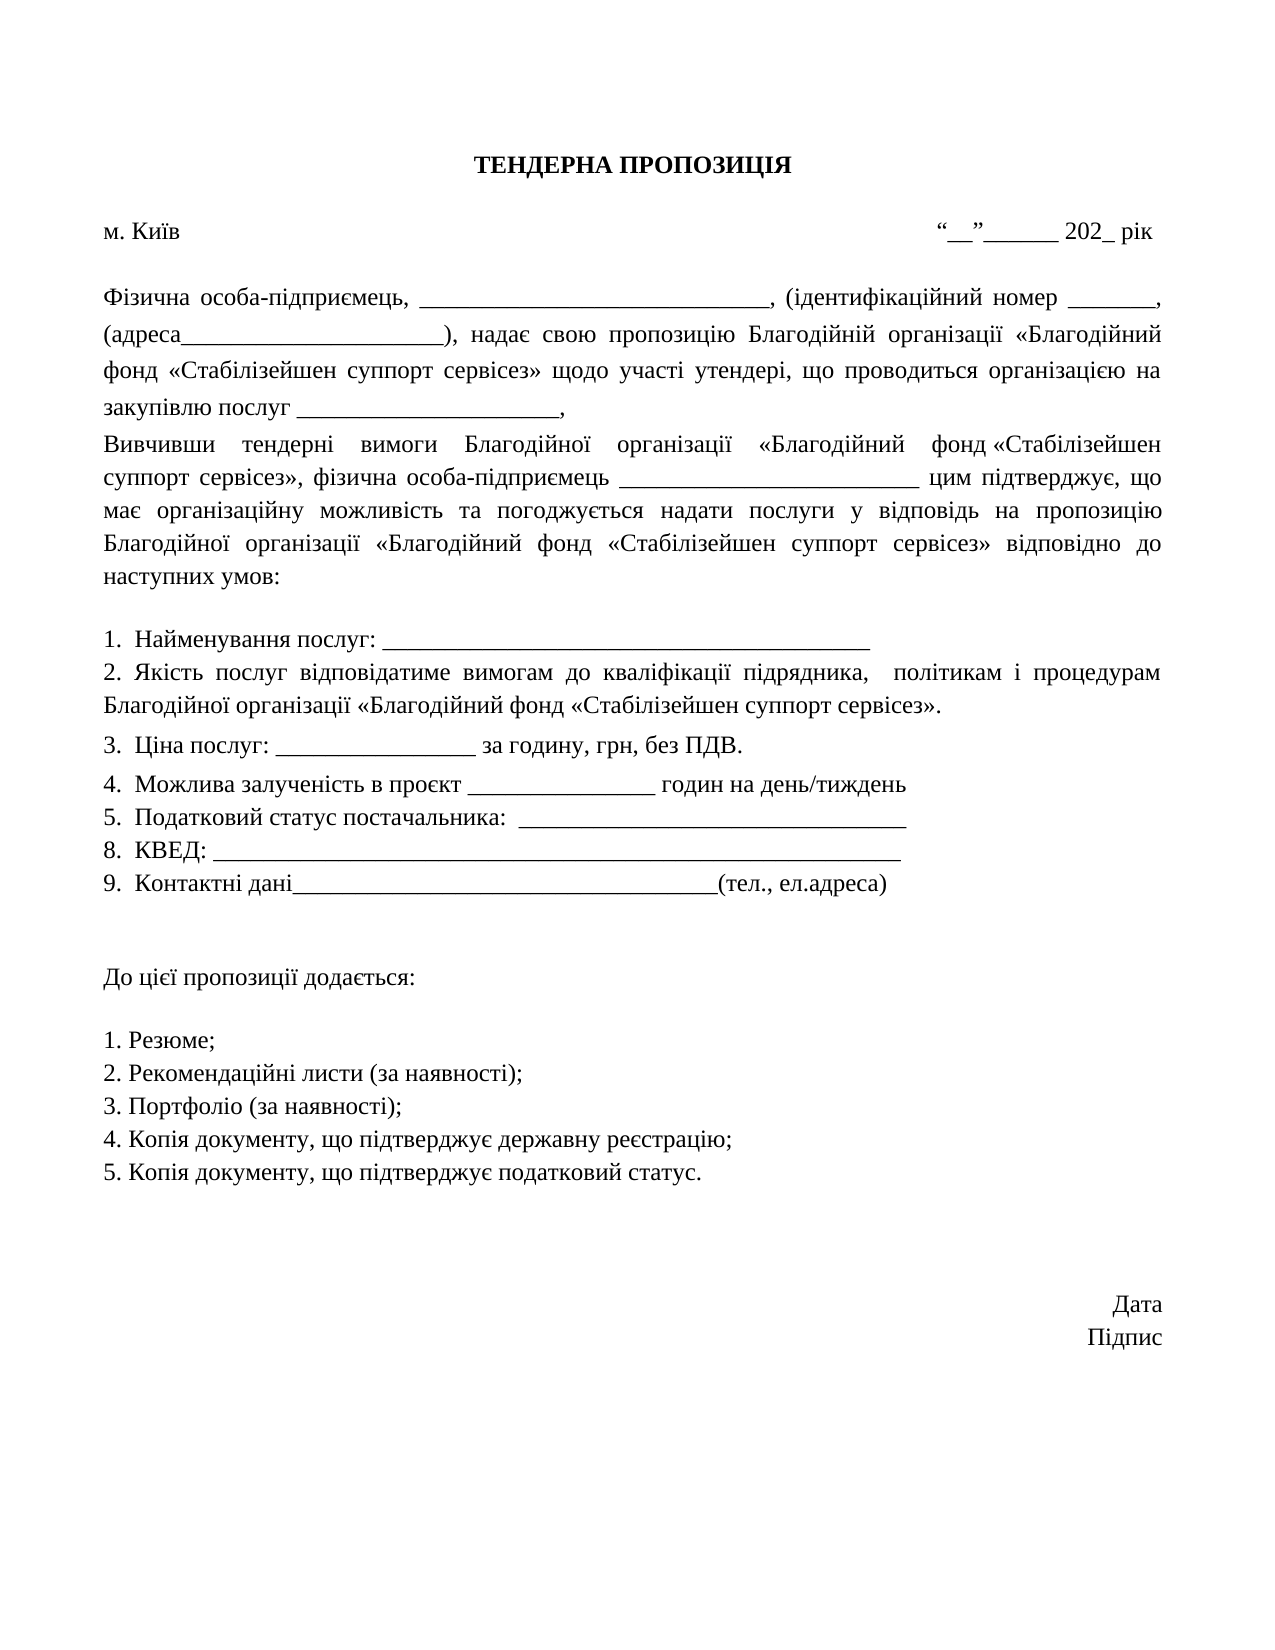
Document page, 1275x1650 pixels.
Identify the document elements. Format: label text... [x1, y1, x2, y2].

text 8. КВЕД: _______________________________________________________ [103, 835, 1162, 864]
text 3. Ціна послуг: ________________ за годину, грн, без ПДВ. [103, 730, 1162, 758]
text 5. Податковий статус постачальника: _______________________________ [103, 802, 1162, 831]
text 2. Якість послуг відповідатиме вимогам до кваліфікації підрядника, політикам і процедурам Благодійної організації «Благодійний фонд «Стабілізейшен суппорт сервісез». [103, 657, 1162, 719]
text Вивчивши тендерні вимоги Благодійної організації «Благодійний фонд «Стабілізейшен суппорт сервісез», фізична особа-підприємець ________________________ цим підтверджує, що має організаційну можливість та погоджується надати послуги у відповідь на пропозицію Благодійної організації «Благодійний фонд «Стабілізейшен суппорт сервісез» відповідно до наступних умов: [103, 429, 1162, 590]
text 1. Найменування послуг: _______________________________________ [103, 624, 1162, 653]
text м. Київ “__”______ 202_ рік [103, 216, 1162, 245]
text 4. Можлива залученість в проєкт _______________ годин на день/тиждень [103, 769, 1162, 798]
text 9. Контактні дані__________________________________(тел., ел.адреса) [103, 868, 1162, 897]
text Підпис [103, 1322, 1162, 1351]
text 1. Резюме; [103, 1025, 1162, 1053]
text 4. Копія документу, що підтверджує державну реєстрацію; [103, 1124, 1162, 1153]
text До цієї пропозиції додається: [103, 962, 1162, 990]
text Дата [103, 1289, 1162, 1318]
text ТЕНДЕРНА ПРОПОЗИЦІЯ [103, 150, 1162, 179]
text 3. Портфоліо (за наявності); [103, 1091, 1162, 1119]
text 5. Копія документу, що підтверджує податковий статус. [103, 1157, 1162, 1186]
text 2. Рекомендаційні листи (за наявності); [103, 1058, 1162, 1087]
text Фізична особа-підприємець, ____________________________, (ідентифікаційний номер _______, (адреса_____________________), надає свою пропозицію Благодійній організації «Благодійний фонд «Стабілізейшен суппорт сервісез» щодо участі утендері, що проводиться організацією на закупівлю послуг _____________________, [103, 282, 1162, 421]
